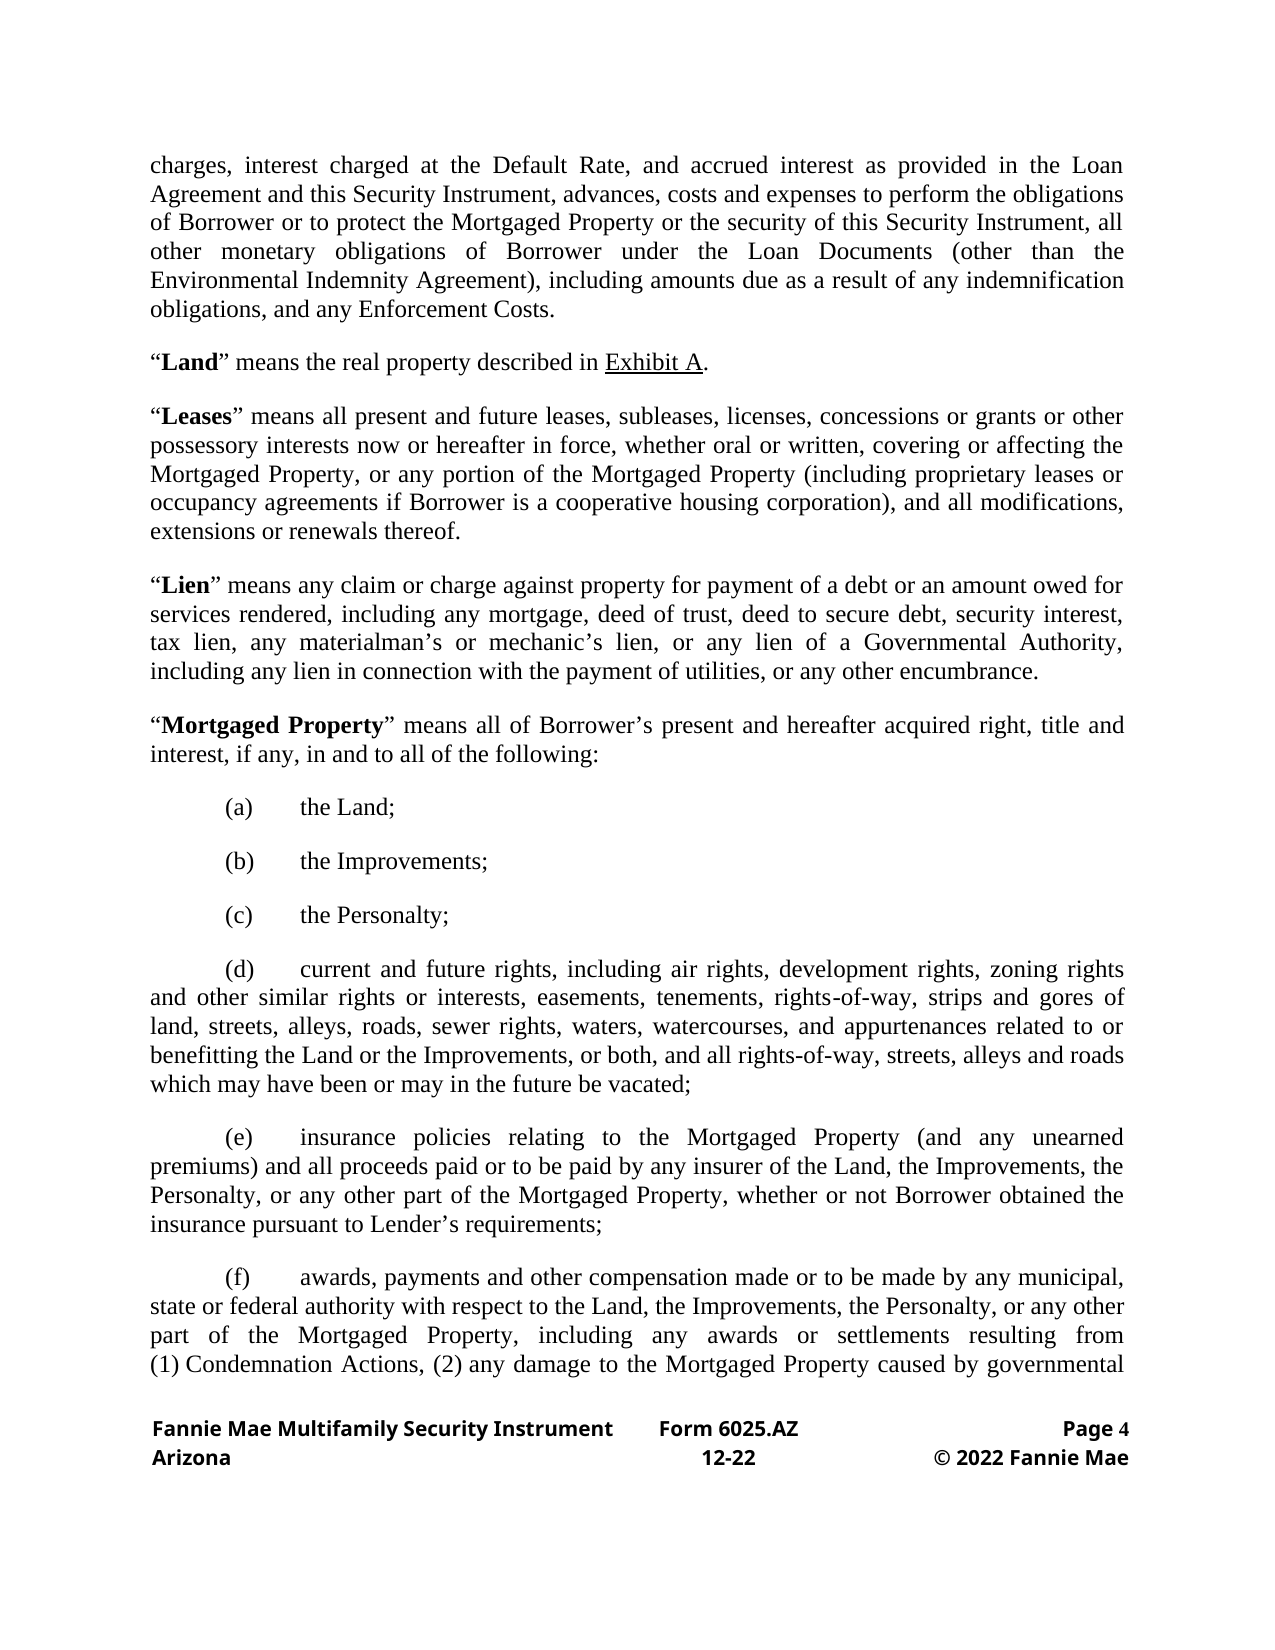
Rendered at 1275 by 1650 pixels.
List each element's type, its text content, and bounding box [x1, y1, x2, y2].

text “Lien” means any claim or charge against property for payment of a debt or an amount owed for services rendered, including any mortgage, deed of trust, deed to secure debt, security interest, tax lien, any materialman’s or mechanic’s lien, or any lien of a Governmental Authority, including any lien in connection with the payment of utilities, or any other encumbrance. [150, 570, 1125, 685]
text “Mortgaged Property” means all of Borrower’s present and hereafter acquired right, title and interest, if any, in and to all of the following: [150, 710, 1125, 767]
text (e) insurance policies relating to the Mortgaged Property (and any unearned premiums) and all proceeds paid or to be paid by any insurer of the Land, the Improvements, the Personalty, or any other part of the Mortgaged Property, whether or not Borrower obtained the insurance pursuant to Lender’s requirements; [150, 1122, 1125, 1237]
text “Leases” means all present and future leases, subleases, licenses, concessions or grants or other possessory interests now or hereafter in force, whether oral or written, covering or affecting the Mortgaged Property, or any portion of the Mortgaged Property (including proprietary leases or occupancy agreements if Borrower is a cooperative housing corporation), and all modifications, extensions or renewals thereof. [150, 401, 1125, 545]
text (b) the Improvements; [150, 846, 1125, 875]
text “Land” means the real property described in Exhibit A. [150, 347, 1125, 376]
text (a) the Land; [150, 792, 1125, 821]
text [150, 1262, 1125, 1377]
text (d) current and future rights, including air rights, development rights, zoning rights and other similar rights or interests, easements, tenements, rights-of-way, strips and gores of land, streets, alleys, roads, sewer rights, waters, watercourses, and appurtenances related to or benefitting the Land or the Improvements, or both, and all rights-of-way, streets, alleys and roads which may have been or may in the future be vacated; [150, 954, 1125, 1097]
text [150, 150, 1125, 322]
text (c) the Personalty; [150, 900, 1125, 929]
